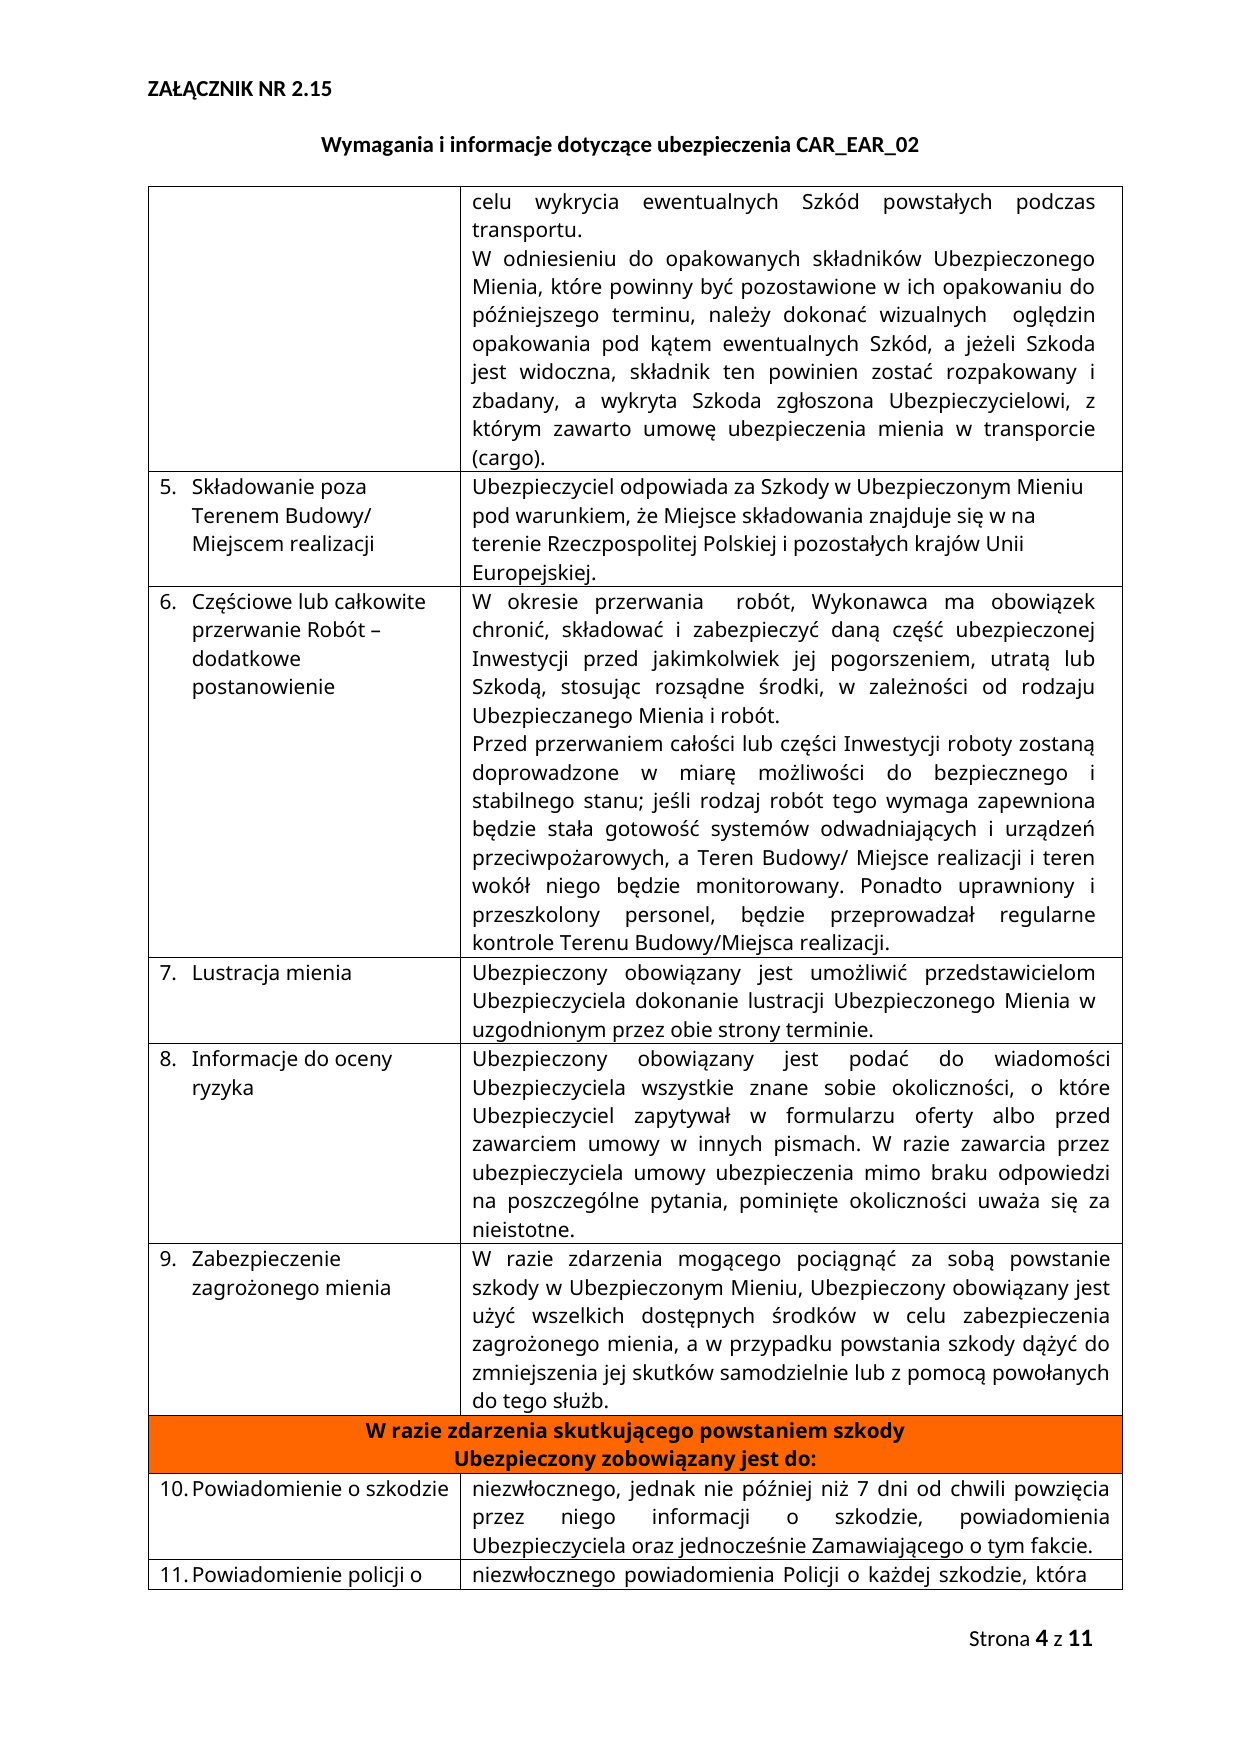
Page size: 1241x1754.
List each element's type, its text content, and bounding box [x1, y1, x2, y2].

table_cell Ubezpieczony obowiązany jest podać do wiadomości Ubezpieczyciela wszystkie znane sobie okoliczności, o które Ubezpieczyciel zapytywał w formularzu oferty albo przed zawarciem umowy w innych pismach. W razie zawarcia przez ubezpieczyciela umowy ubezpieczenia mimo braku odpowiedzi na poszczególne pytania, pominięte okoliczności uważa się za nieistotne. [461, 1044, 1122, 1243]
table_cell W razie zdarzenia skutkującego powstaniem szkody Ubezpieczony zobowiązany jest do: [149, 1416, 1122, 1473]
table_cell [149, 1560, 460, 1589]
table_cell niezwłocznego, jednak nie później niż 7 dni od chwili powzięcia przez niego informacji o szkodzie, powiadomienia Ubezpieczyciela oraz jednocześnie Zamawiającego o tym fakcie. [461, 1474, 1122, 1559]
table_cell Ubezpieczyciel odpowiada za Szkody w Ubezpieczonym Mieniu pod warunkiem, że Miejsce składowania znajduje się w na terenie Rzeczpospolitej Polskiej i pozostałych krajów Unii Europejskiej. [461, 472, 1122, 586]
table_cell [461, 187, 1122, 471]
table_cell Składowanie poza Terenem Budowy/ Miejscem realizacji [149, 472, 460, 586]
table_cell Lustracja mienia [149, 958, 460, 1043]
table_cell W razie zdarzenia mogącego pociągnąć za sobą powstanie szkody w Ubezpieczonym Mieniu, Ubezpieczony obowiązany jest użyć wszelkich dostępnych środków w celu zabezpieczenia zagrożonego mienia, a w przypadku powstania szkody dążyć do zmniejszenia jej skutków samodzielnie lub z pomocą powołanych do tego służb. [461, 1244, 1122, 1415]
table_cell Informacje do oceny ryzyka [149, 1044, 460, 1243]
table_cell Ubezpieczony obowiązany jest umożliwić przedstawicielom Ubezpieczyciela dokonanie lustracji Ubezpieczonego Mienia w uzgodnionym przez obie strony terminie. [461, 958, 1122, 1043]
table_cell Powiadomienie o szkodzie [149, 1474, 460, 1559]
table_cell Częściowe lub całkowite przerwanie Robót – dodatkowe postanowienie [149, 587, 460, 957]
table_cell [461, 1560, 1122, 1589]
table_cell W okresie przerwania robót, Wykonawca ma obowiązek chronić, składować i zabezpieczyć daną część ubezpieczonej Inwestycji przed jakimkolwiek jej pogorszeniem, utratą lub Szkodą, stosując rozsądne środki, w zależności od rodzaju Ubezpieczanego Mienia i robót. Przed przerwaniem całości lub części Inwestycji roboty zostaną doprowadzone w miarę możliwości do bezpiecznego i stabilnego stanu; jeśli rodzaj robót tego wymaga zapewniona będzie stała gotowość systemów odwadniających i urządzeń przeciwpożarowych, a Teren Budowy/ Miejsce realizacji i teren wokół niego będzie monitorowany. Ponadto uprawniony i przeszkolony personel, będzie przeprowadzał regularne kontrole Terenu Budowy/Miejsca realizacji. [461, 587, 1122, 957]
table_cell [149, 187, 460, 471]
table_cell Zabezpieczenie zagrożonego mienia [149, 1244, 460, 1415]
